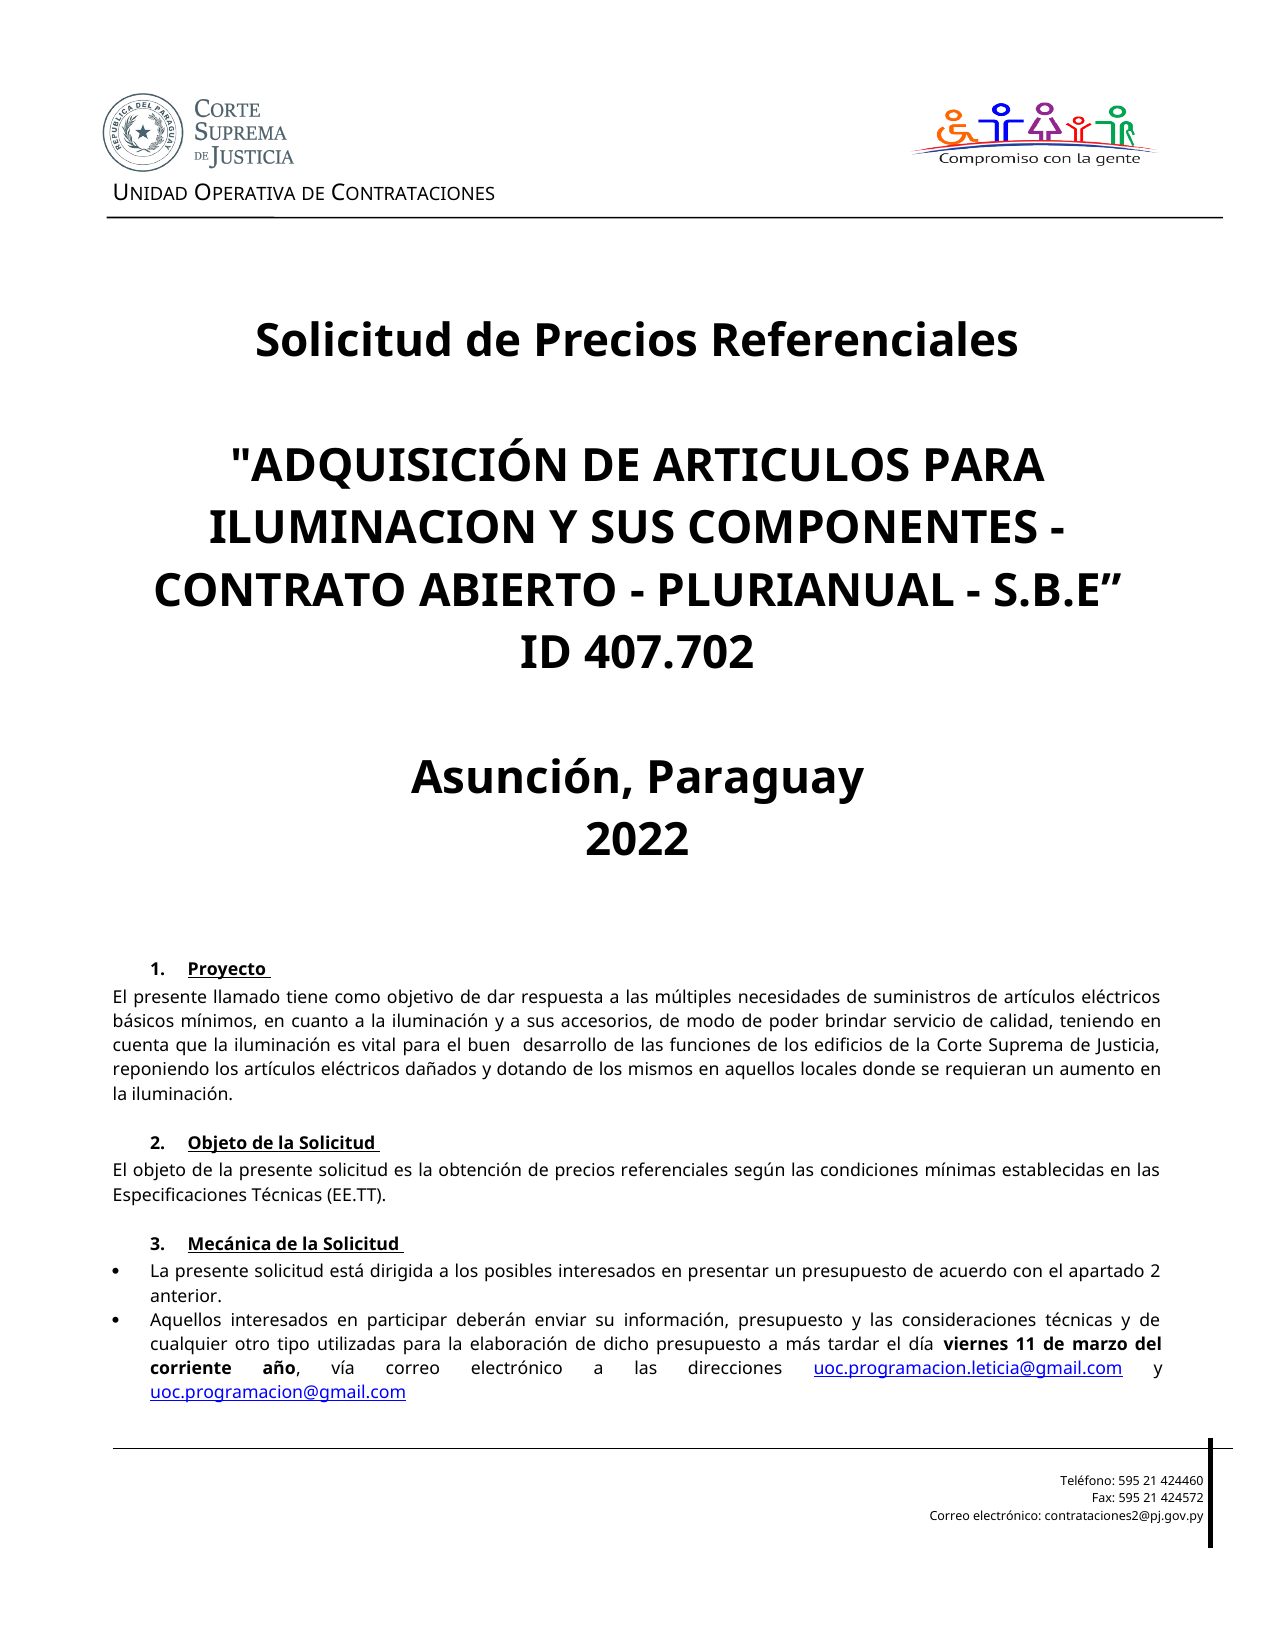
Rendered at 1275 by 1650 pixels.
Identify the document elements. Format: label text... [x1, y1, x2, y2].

text El objeto de la presente solicitud es la obtención de precios referenciales según las condiciones mínimas establecidas en las Especificaciones Técnicas (EE.TT). [112, 1158, 1162, 1206]
list Aquellos interesados en participar deberán enviar su información, presupuesto y las consideraciones técnicas y de cualquier otro tipo utilizadas para la elaboración de dicho presupuesto a más tardar el día viernes 11 de marzo del corriente año, vía correo electrónico a las direcciones uoc.programacion.leticia@gmail.com y uoc.programacion@gmail.com [112, 1307, 1162, 1404]
text "ADQUISICIÓN DE ARTICULOS PARA ILUMINACION Y SUS COMPONENTES - CONTRATO ABIERTO - PLURIANUAL - S.B.E” [112, 432, 1162, 619]
list La presente solicitud está dirigida a los posibles interesados en presentar un presupuesto de acuerdo con el apartado 2 anterior. [112, 1259, 1162, 1307]
subtitle Objeto de la Solicitud [150, 1130, 1162, 1154]
text El presente llamado tiene como objetivo de dar respuesta a las múltiples necesidades de suministros de artículos eléctricos básicos mínimos, en cuanto a la iluminación y a sus accesorios, de modo de poder brindar servicio de calidad, teniendo en cuenta que la iluminación es vital para el buen desarrollo de las funciones de los edificios de la Corte Suprema de Justicia, reponiendo los artículos eléctricos dañados y dotando de los mismos en aquellos locales donde se requieran un aumento en la iluminación. [112, 984, 1162, 1105]
text ID 407.702 [112, 619, 1162, 682]
picture [83, 61, 317, 204]
picture [909, 99, 1161, 166]
text Solicitud de Precios Referenciales [112, 308, 1162, 370]
text 2022 [112, 807, 1162, 869]
subtitle Mecánica de la Solicitud [150, 1231, 1162, 1255]
subtitle Proyecto [150, 957, 1162, 981]
text Asunción, Paraguay [112, 744, 1162, 807]
